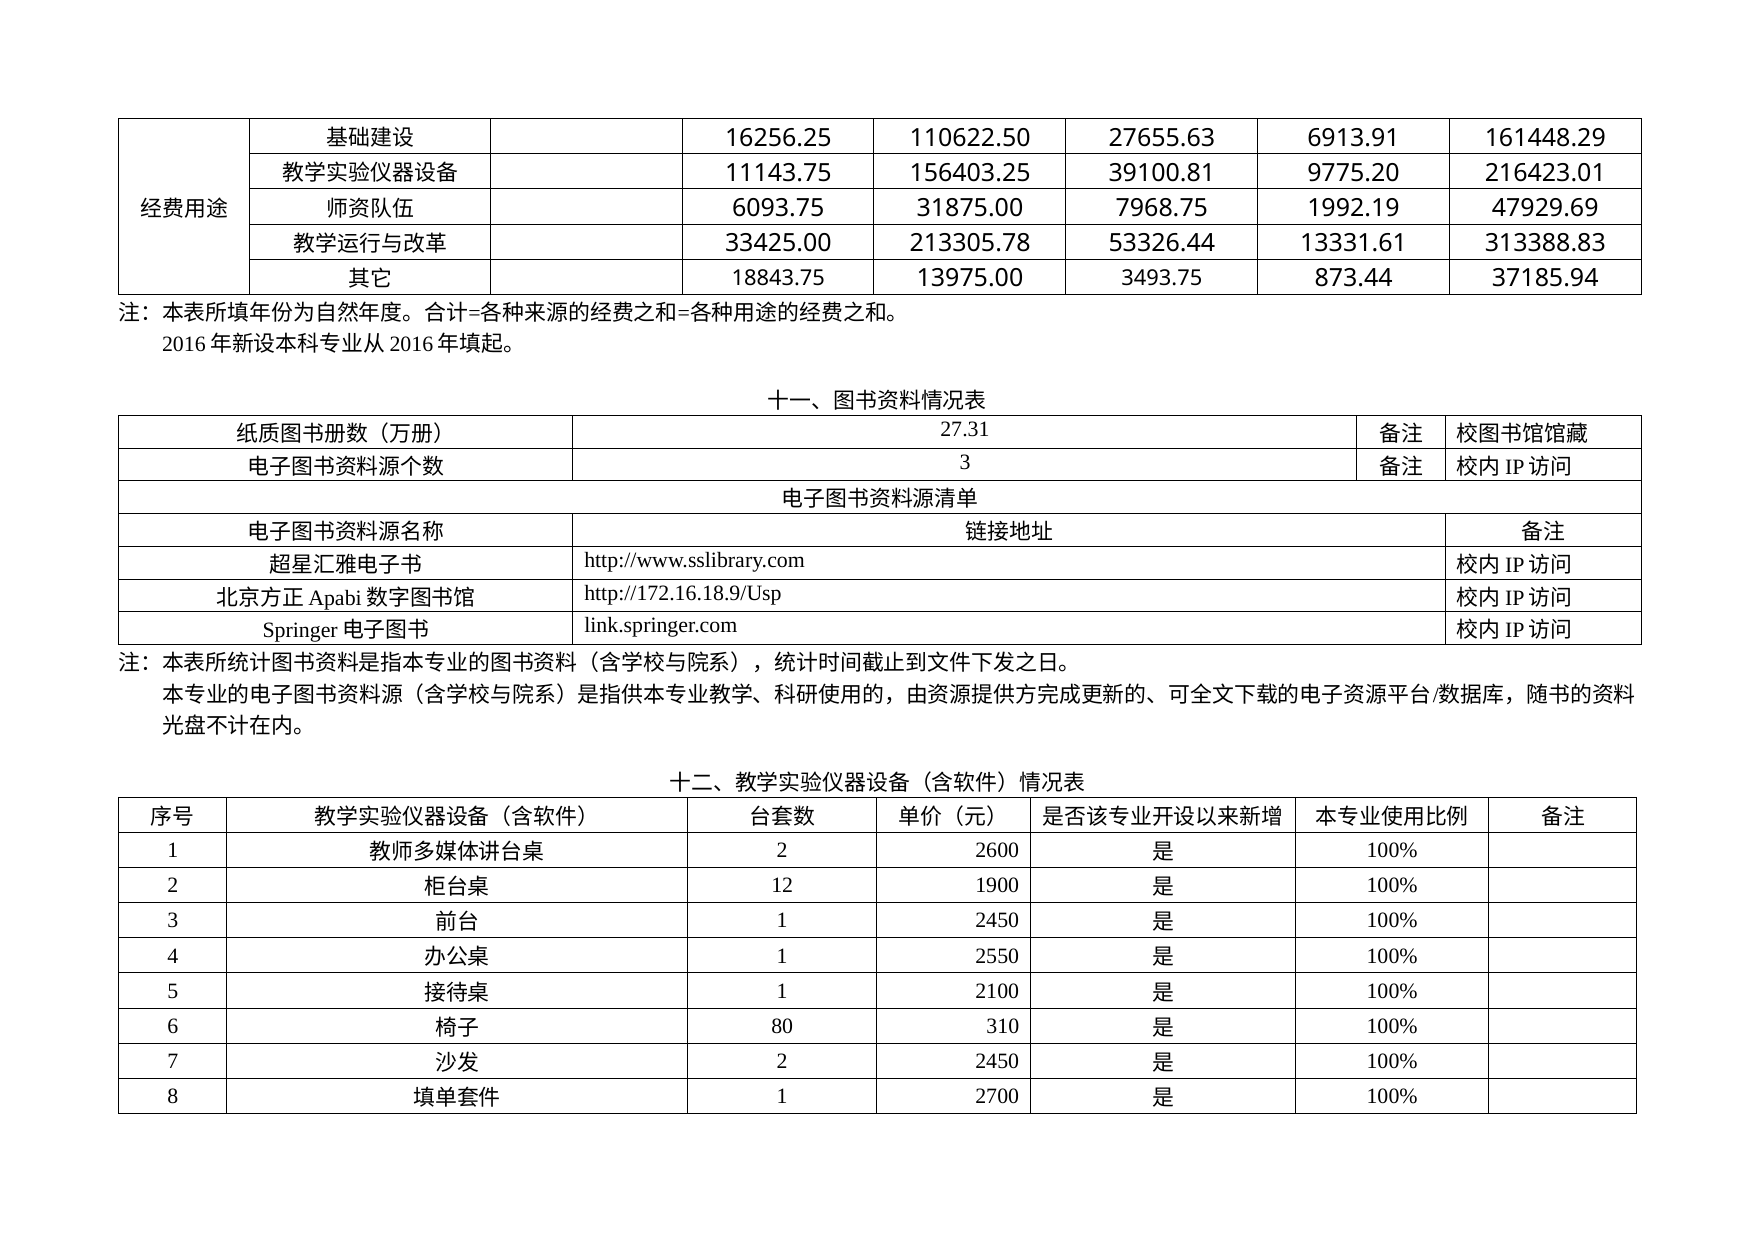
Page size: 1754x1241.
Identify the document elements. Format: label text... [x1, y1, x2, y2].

table_cell 3493.75 [1066, 260, 1257, 294]
table_cell 2600 [877, 833, 1030, 867]
table_cell 100% [1296, 938, 1488, 972]
table_cell 37185.94 [1450, 260, 1641, 294]
table_cell 是 [1031, 938, 1295, 972]
table_cell 16256.25 [683, 119, 873, 153]
table_cell 是 [1031, 903, 1295, 937]
table_cell [1489, 1009, 1636, 1042]
text 十二、教学实验仪器设备（含软件）情况表 [118, 765, 1636, 797]
table_cell [1489, 833, 1636, 867]
table_header 台套数 [688, 798, 876, 832]
table_cell 2100 [877, 973, 1030, 1007]
table_cell 6 [119, 1009, 226, 1042]
table_cell 2 [119, 868, 226, 902]
table_cell 13331.61 [1258, 225, 1449, 258]
table_cell 椅子 [227, 1009, 687, 1042]
text 2016年新设本科专业从2016年填起。 [118, 326, 1636, 358]
table_cell 1900 [877, 868, 1030, 902]
table_cell 校内IP访问 [1446, 449, 1641, 480]
table_cell link.springer.com [573, 612, 1445, 644]
table_cell 是 [1031, 1009, 1295, 1042]
table_cell 校内IP访问 [1446, 547, 1641, 578]
table_cell 教学运行与改革 [250, 225, 490, 258]
table_cell 1992.19 [1258, 189, 1449, 223]
table_cell 100% [1296, 1009, 1488, 1042]
table_cell 3 [119, 903, 226, 937]
table_cell 教师多媒体讲台桌 [227, 833, 687, 867]
table_cell 电子图书资料源名称 [119, 514, 572, 546]
table_cell 216423.01 [1450, 154, 1641, 188]
table_header 备注 [1357, 416, 1445, 448]
table_cell 9775.20 [1258, 154, 1449, 188]
table_cell 6913.91 [1258, 119, 1449, 153]
table_cell 基础建设 [250, 119, 490, 153]
table_cell 是 [1031, 1079, 1295, 1113]
table_cell 是 [1031, 973, 1295, 1007]
table_cell 100% [1296, 1044, 1488, 1078]
table_cell 110622.50 [874, 119, 1065, 153]
table_header 校图书馆馆藏 [1446, 416, 1641, 448]
table_cell 100% [1296, 973, 1488, 1007]
table_cell [1489, 1079, 1636, 1113]
text 本专业的电子图书资料源（含学校与院系）是指供本专业教学、科研使用的，由资源提供方完成更新的、可全文下载的电子资源平台/数据库，随书的资料光盘不计在内。 [162, 677, 1636, 740]
table_header 纸质图书册数（万册） [119, 416, 572, 448]
table_cell 873.44 [1258, 260, 1449, 294]
table_cell http://172.16.18.9/Usp [573, 580, 1445, 611]
table_cell 是 [1031, 833, 1295, 867]
text 注：本表所填年份为自然年度。合计=各种来源的经费之和=各种用途的经费之和。 [118, 295, 1636, 326]
table_cell 4 [119, 938, 226, 972]
table_cell 3 [573, 449, 1356, 480]
table_cell 是 [1031, 868, 1295, 902]
table_cell 213305.78 [874, 225, 1065, 258]
table_cell 前台 [227, 903, 687, 937]
table_cell 经费用途 [119, 119, 249, 294]
table_cell 链接地址 [573, 514, 1445, 546]
text 注：本表所统计图书资料是指本专业的图书资料（含学校与院系），统计时间截止到文件下发之日。 [118, 645, 1636, 677]
table_cell 13975.00 [874, 260, 1065, 294]
table_cell 161448.29 [1450, 119, 1641, 153]
table_cell 12 [688, 868, 876, 902]
table_cell 2450 [877, 903, 1030, 937]
table_cell [491, 225, 682, 258]
table_cell 100% [1296, 903, 1488, 937]
table_cell 7 [119, 1044, 226, 1078]
table_cell 北京方正Apabi数字图书馆 [119, 580, 572, 611]
table_cell 310 [877, 1009, 1030, 1042]
table_cell 校内IP访问 [1446, 580, 1641, 611]
table_cell 18843.75 [683, 260, 873, 294]
table_cell 2 [688, 1044, 876, 1078]
table_cell 80 [688, 1009, 876, 1042]
table_cell 100% [1296, 833, 1488, 867]
table_cell 33425.00 [683, 225, 873, 258]
table_cell 7968.75 [1066, 189, 1257, 223]
table_cell 柜台桌 [227, 868, 687, 902]
table_cell 2700 [877, 1079, 1030, 1113]
table_cell [1489, 1044, 1636, 1078]
table_cell 接待桌 [227, 973, 687, 1007]
table_cell 校内IP访问 [1446, 612, 1641, 644]
table_cell 教学实验仪器设备 [250, 154, 490, 188]
table_cell 1 [688, 938, 876, 972]
table_header 是否该专业开设以来新增 [1031, 798, 1295, 832]
table_cell 47929.69 [1450, 189, 1641, 223]
table_cell 1 [688, 973, 876, 1007]
table_cell 156403.25 [874, 154, 1065, 188]
table_header 序号 [119, 798, 226, 832]
table_cell [491, 154, 682, 188]
table_cell [1489, 868, 1636, 902]
table_cell 电子图书资料源个数 [119, 449, 572, 480]
table_cell 2 [688, 833, 876, 867]
table_cell 313388.83 [1450, 225, 1641, 258]
table_cell 100% [1296, 1079, 1488, 1113]
table_cell 100% [1296, 868, 1488, 902]
table_header 备注 [1489, 798, 1636, 832]
table_cell Springer电子图书 [119, 612, 572, 644]
table_cell 8 [119, 1079, 226, 1113]
table_header 27.31 [573, 416, 1356, 448]
table_cell 办公桌 [227, 938, 687, 972]
table_cell 师资队伍 [250, 189, 490, 223]
table_header 本专业使用比例 [1296, 798, 1488, 832]
table_cell 2450 [877, 1044, 1030, 1078]
table_cell 电子图书资料源清单 [119, 481, 1641, 513]
table_cell [491, 260, 682, 294]
table_cell http://www.sslibrary.com [573, 547, 1445, 578]
table_cell 27655.63 [1066, 119, 1257, 153]
table_cell [491, 189, 682, 223]
table_cell 6093.75 [683, 189, 873, 223]
table_cell 39100.81 [1066, 154, 1257, 188]
table_cell 5 [119, 973, 226, 1007]
table_cell 53326.44 [1066, 225, 1257, 258]
table_cell 1 [119, 833, 226, 867]
table_cell 1 [688, 903, 876, 937]
table_cell 2550 [877, 938, 1030, 972]
table_cell 备注 [1357, 449, 1445, 480]
table_cell 31875.00 [874, 189, 1065, 223]
table_cell [1489, 973, 1636, 1007]
table_cell 备注 [1446, 514, 1641, 546]
table_cell 沙发 [227, 1044, 687, 1078]
table_cell 是 [1031, 1044, 1295, 1078]
table_cell [1489, 903, 1636, 937]
table_cell 其它 [250, 260, 490, 294]
table_cell 填单套件 [227, 1079, 687, 1113]
table_cell [491, 119, 682, 153]
table_header 单价（元） [877, 798, 1030, 832]
table_cell 超星汇雅电子书 [119, 547, 572, 578]
table_header 教学实验仪器设备（含软件） [227, 798, 687, 832]
text 十一、图书资料情况表 [118, 383, 1636, 415]
table_cell 11143.75 [683, 154, 873, 188]
table_cell [1489, 938, 1636, 972]
table_cell 1 [688, 1079, 876, 1113]
